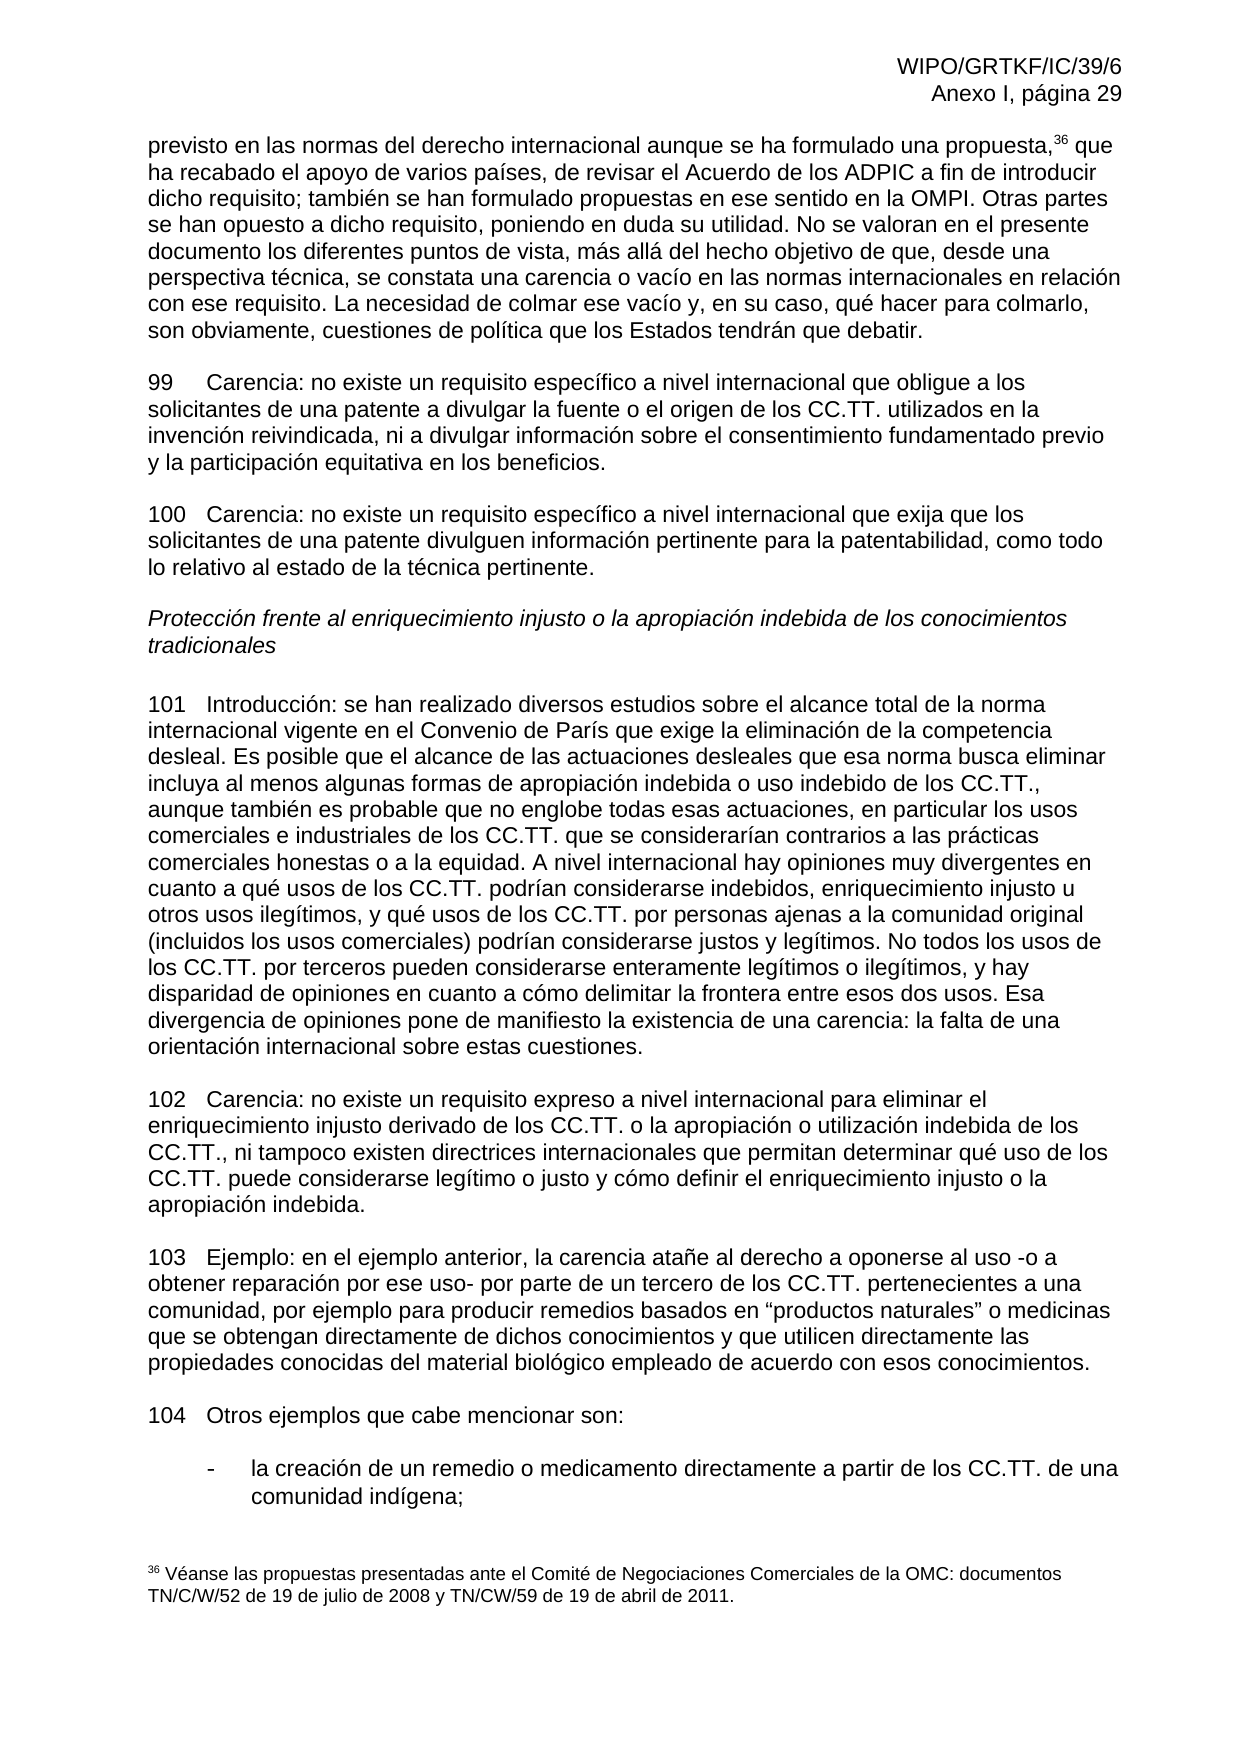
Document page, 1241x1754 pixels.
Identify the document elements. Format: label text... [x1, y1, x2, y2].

text Carencia: no existe un requisito específico a nivel internacional que obligue a los solicitantes de una patente a divulgar la fuente o el origen de los CC.TT. utilizados en la invención reivindicada, ni a divulgar información sobre el consentimiento fundamentado previo y la participación equitativa en los beneficios. [148, 369, 1122, 475]
text Carencia: no existe un requisito específico a nivel internacional que exija que los solicitantes de una patente divulguen información pertinente para la patentabilidad, como todo lo relativo al estado de la técnica pertinente. [148, 501, 1122, 580]
text Ejemplo: en el ejemplo anterior, la carencia atañe al derecho a oponerse al uso -o a obtener reparación por ese uso- por parte de un tercero de los CC.TT. pertenecientes a una comunidad, por ejemplo para producir remedios basados en “productos naturales” o medicinas que se obtengan directamente de dichos conocimientos y que utilicen directamente las propiedades conocidas del material biológico empleado de acuerdo con esos conocimientos. [148, 1244, 1122, 1376]
text Carencia: no existe un requisito expreso a nivel internacional para eliminar el enriquecimiento injusto derivado de los CC.TT. o la apropiación o utilización indebida de los CC.TT., ni tampoco existen directrices internacionales que permitan determinar qué uso de los CC.TT. puede considerarse legítimo o justo y cómo definir el enriquecimiento injusto o la apropiación indebida. [148, 1086, 1122, 1218]
text Otros ejemplos que cabe mencionar son: [148, 1402, 1122, 1428]
text Introducción: se han realizado diversos estudios sobre el alcance total de la norma internacional vigente en el Convenio de París que exige la eliminación de la competencia desleal. Es posible que el alcance de las actuaciones desleales que esa norma busca eliminar incluya al menos algunas formas de apropiación indebida o uso indebido de los CC.TT., aunque también es probable que no englobe todas esas actuaciones, en particular los usos comerciales e industriales de los CC.TT. que se considerarían contrarios a las prácticas comerciales honestas o a la equidad. A nivel internacional hay opiniones muy divergentes en cuanto a qué usos de los CC.TT. podrían considerarse indebidos, enriquecimiento injusto u otros usos ilegítimos, y qué usos de los CC.TT. por personas ajenas a la comunidad original (incluidos los usos comerciales) podrían considerarse justos y legítimos. No todos los usos de los CC.TT. por terceros pueden considerarse enteramente legítimos o ilegítimos, y hay disparidad de opiniones en cuanto a cómo delimitar la frontera entre esos dos usos. Esa divergencia de opiniones pone de manifiesto la existencia de una carencia: la falta de una orientación internacional sobre estas cuestiones. [148, 691, 1122, 1059]
list la creación de un remedio o medicamento directamente a partir de los CC.TT. de una comunidad indígena; [204, 1455, 1122, 1509]
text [148, 132, 1122, 343]
subtitle Protección frente al enriquecimiento injusto o la apropiación indebida de los conocimientos tradicionales [148, 605, 1122, 658]
